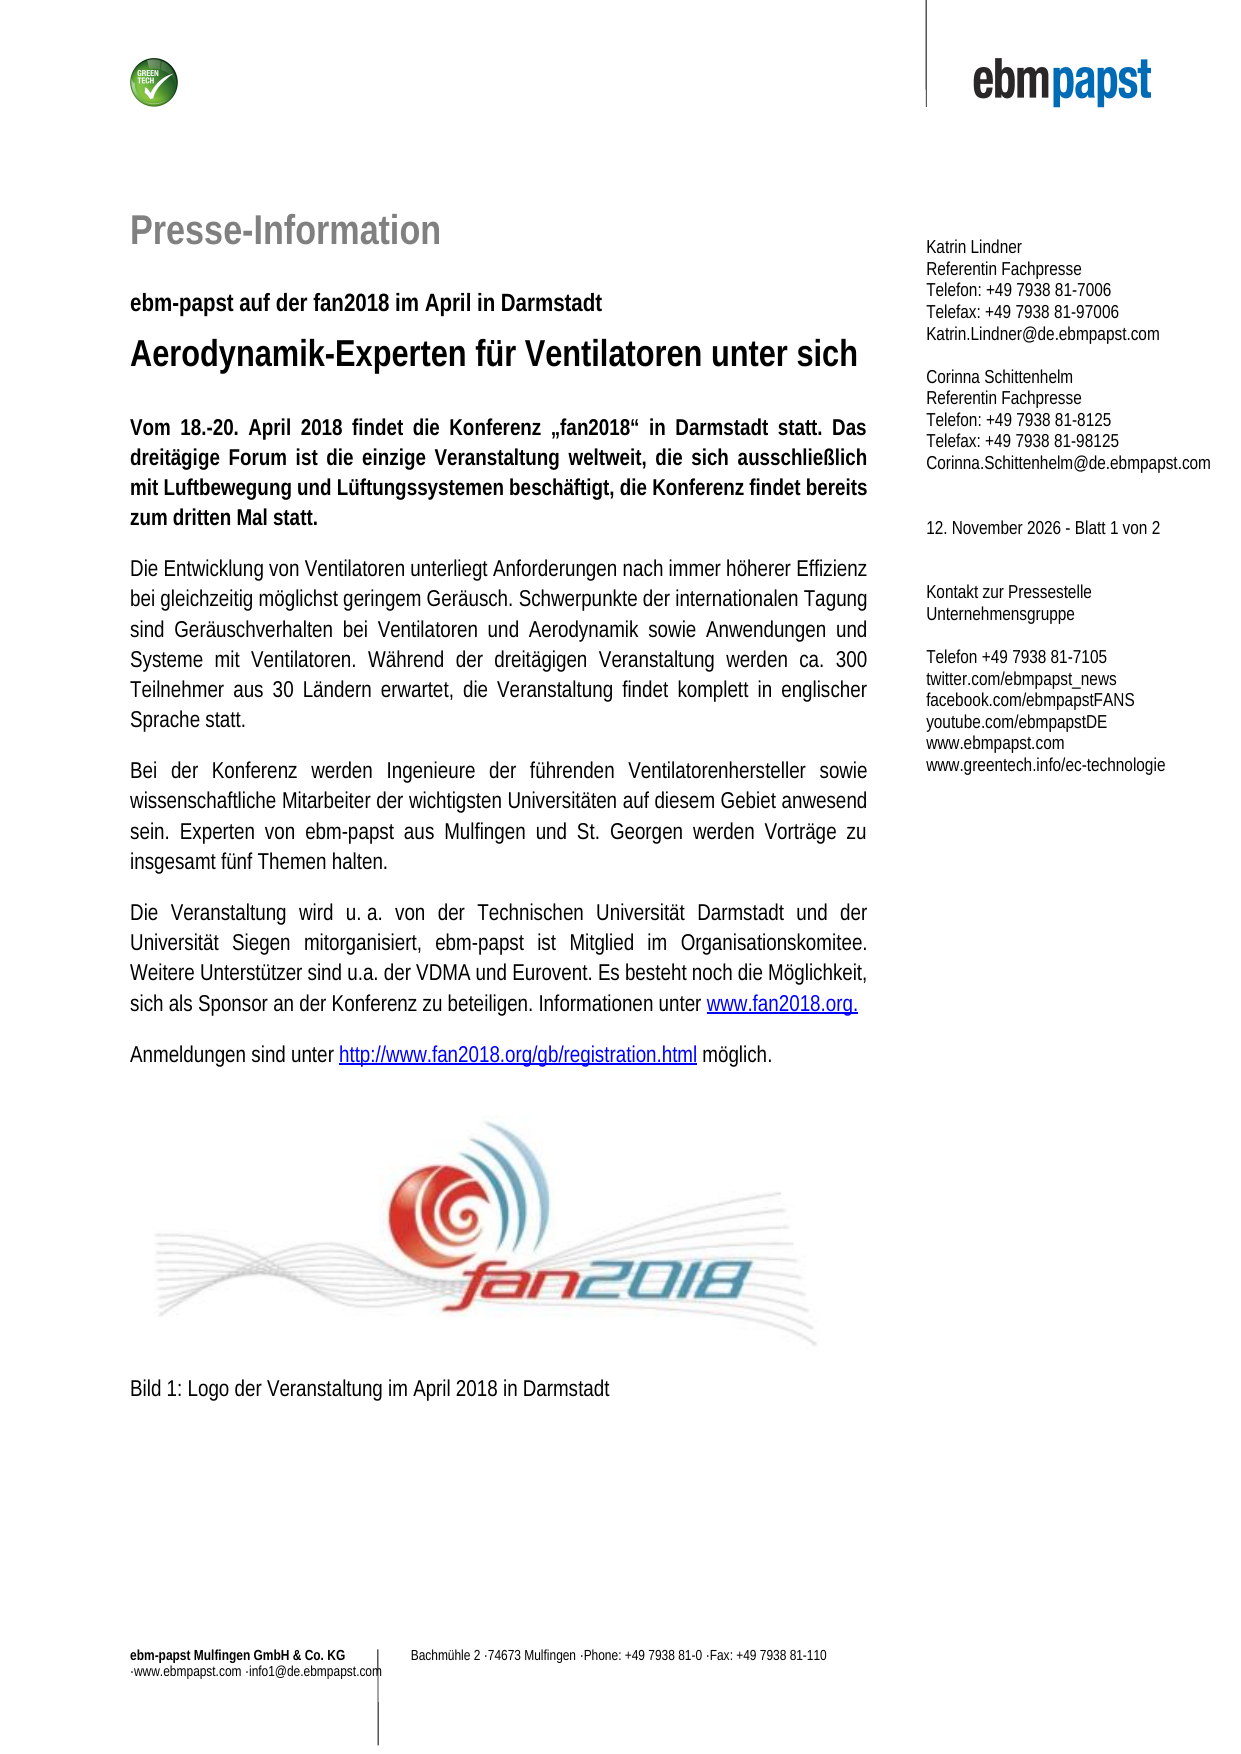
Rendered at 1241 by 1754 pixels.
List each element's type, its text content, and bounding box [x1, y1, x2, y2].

text Bild 1: Logo der Veranstaltung im April 2018 in Darmstadt [130, 1374, 868, 1401]
text Die Entwicklung von Ventilatoren unterliegt Anforderungen nach immer höherer Effizienz bei gleichzeitig möglichst geringem Geräusch. Schwerpunkte der internationalen Tagung sind Geräuschverhalten bei Ventilatoren und Aerodynamik sowie Anwendungen und Systeme mit Ventilatoren. Während der dreitägigen Veranstaltung werden ca. 300 Teilnehmer aus 30 Ländern erwartet, die Veranstaltung findet komplett in englischer Sprache statt. [130, 555, 868, 733]
text Die Veranstaltung wird u. a. von der Technischen Universität Darmstadt und der Universität Siegen mitorganisiert, ebm-papst ist Mitglied im Organisationskomitee. Weitere Unterstützer sind u.a. der VDMA und Eurovent. Es besteht noch die Möglichkeit, sich als Sponsor an der Konferenz zu beteiligen. Informationen unter www.fan2018.org. [130, 899, 868, 1016]
text Anmeldungen sind unter http://www.fan2018.org/gb/registration.html möglich. [130, 1041, 868, 1067]
picture [129, 1091, 844, 1350]
text Vom 18.-20. April 2018 findet die Konferenz „fan2018“ in Darmstadt statt. Das dreitägige Forum ist die einzige Veranstaltung weltweit, die sich ausschließlich mit Luftbewegung und Lüftungssystemen beschäftigt, die Konferenz findet bereits zum dritten Mal statt. [130, 413, 868, 531]
text Bei der Konferenz werden Ingenieure der führenden Ventilatorenhersteller sowie wissenschaftliche Mitarbeiter der wichtigsten Universitäten auf diesem Gebiet anwesend sein. Experten von ebm-papst aus Mulfingen und St. Georgen werden Vorträge zu insgesamt fünf Themen halten. [130, 757, 868, 874]
picture [126, 55, 182, 111]
picture [972, 57, 1152, 109]
